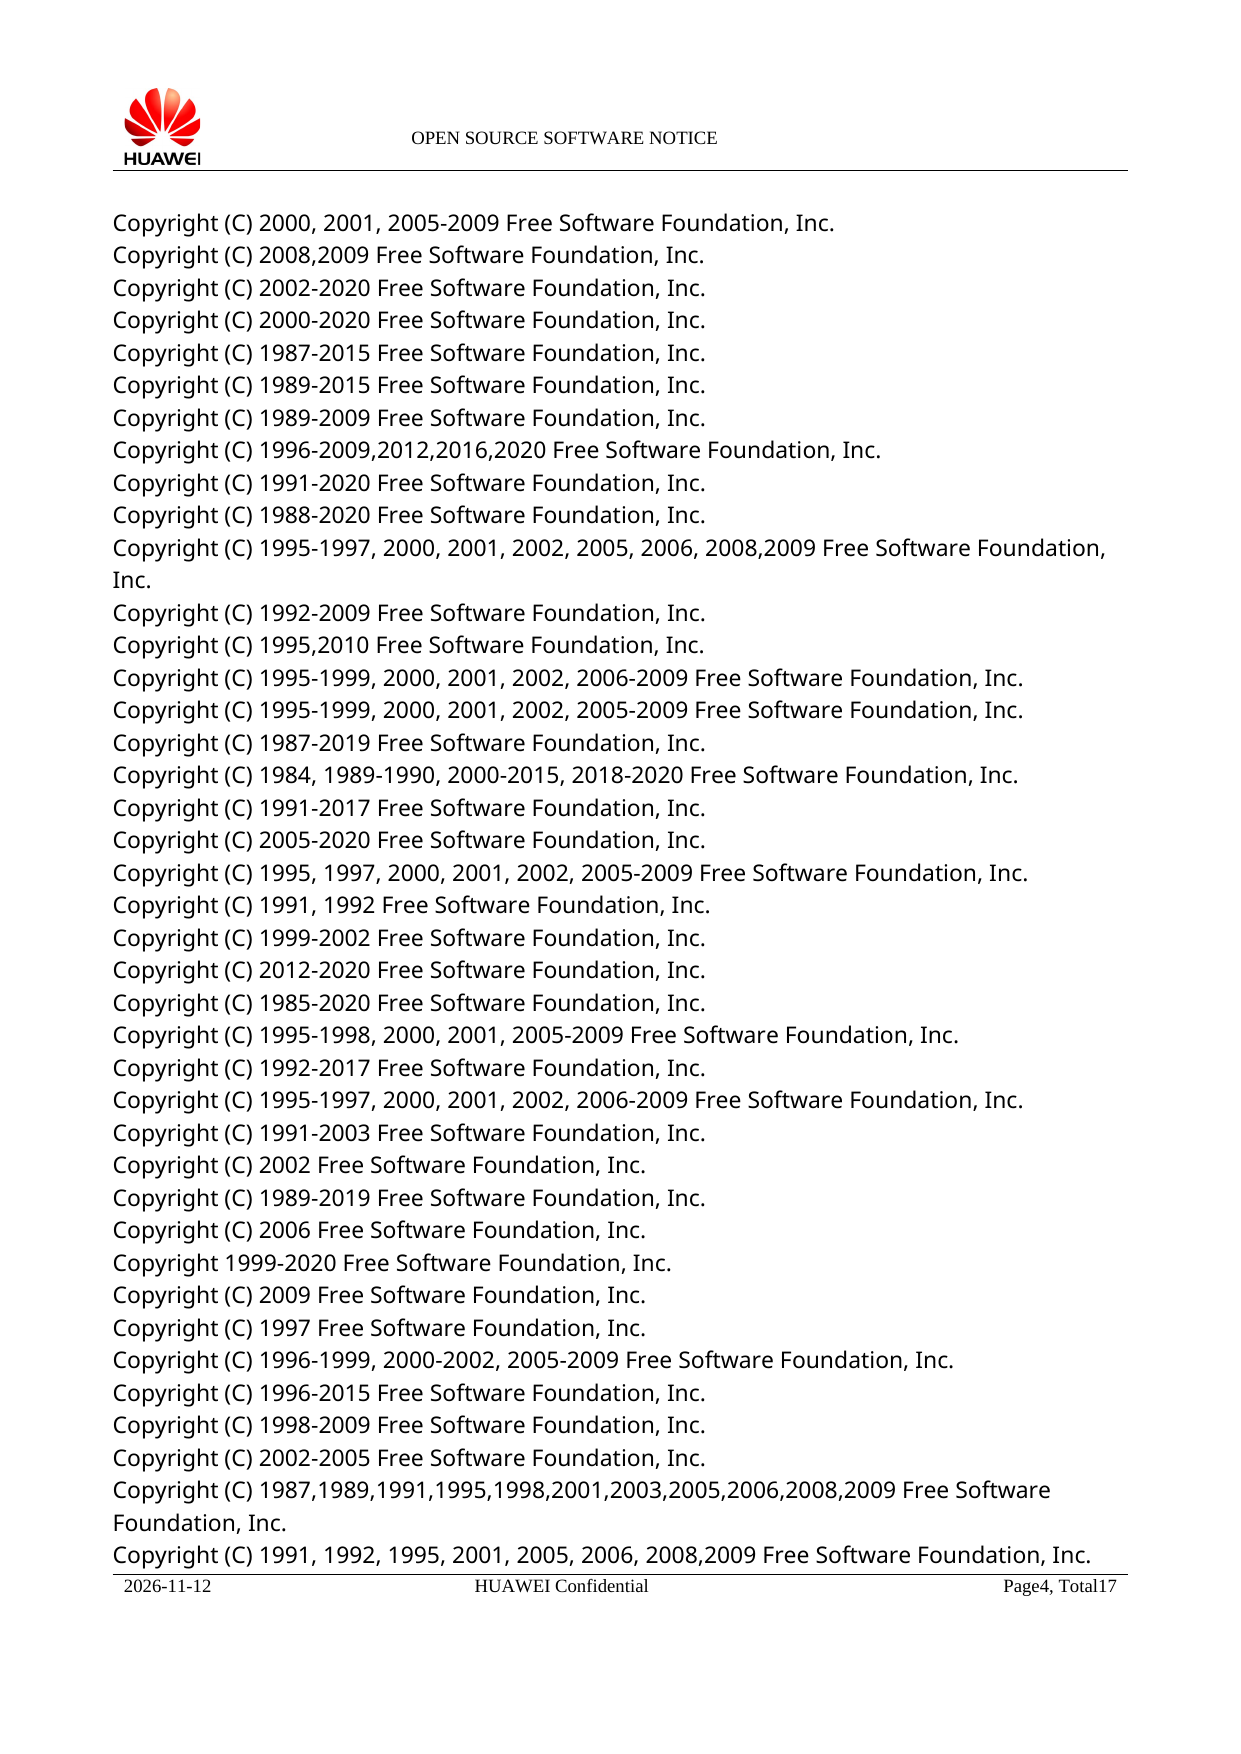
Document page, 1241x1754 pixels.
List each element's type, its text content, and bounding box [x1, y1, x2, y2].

picture [124, 88, 201, 165]
